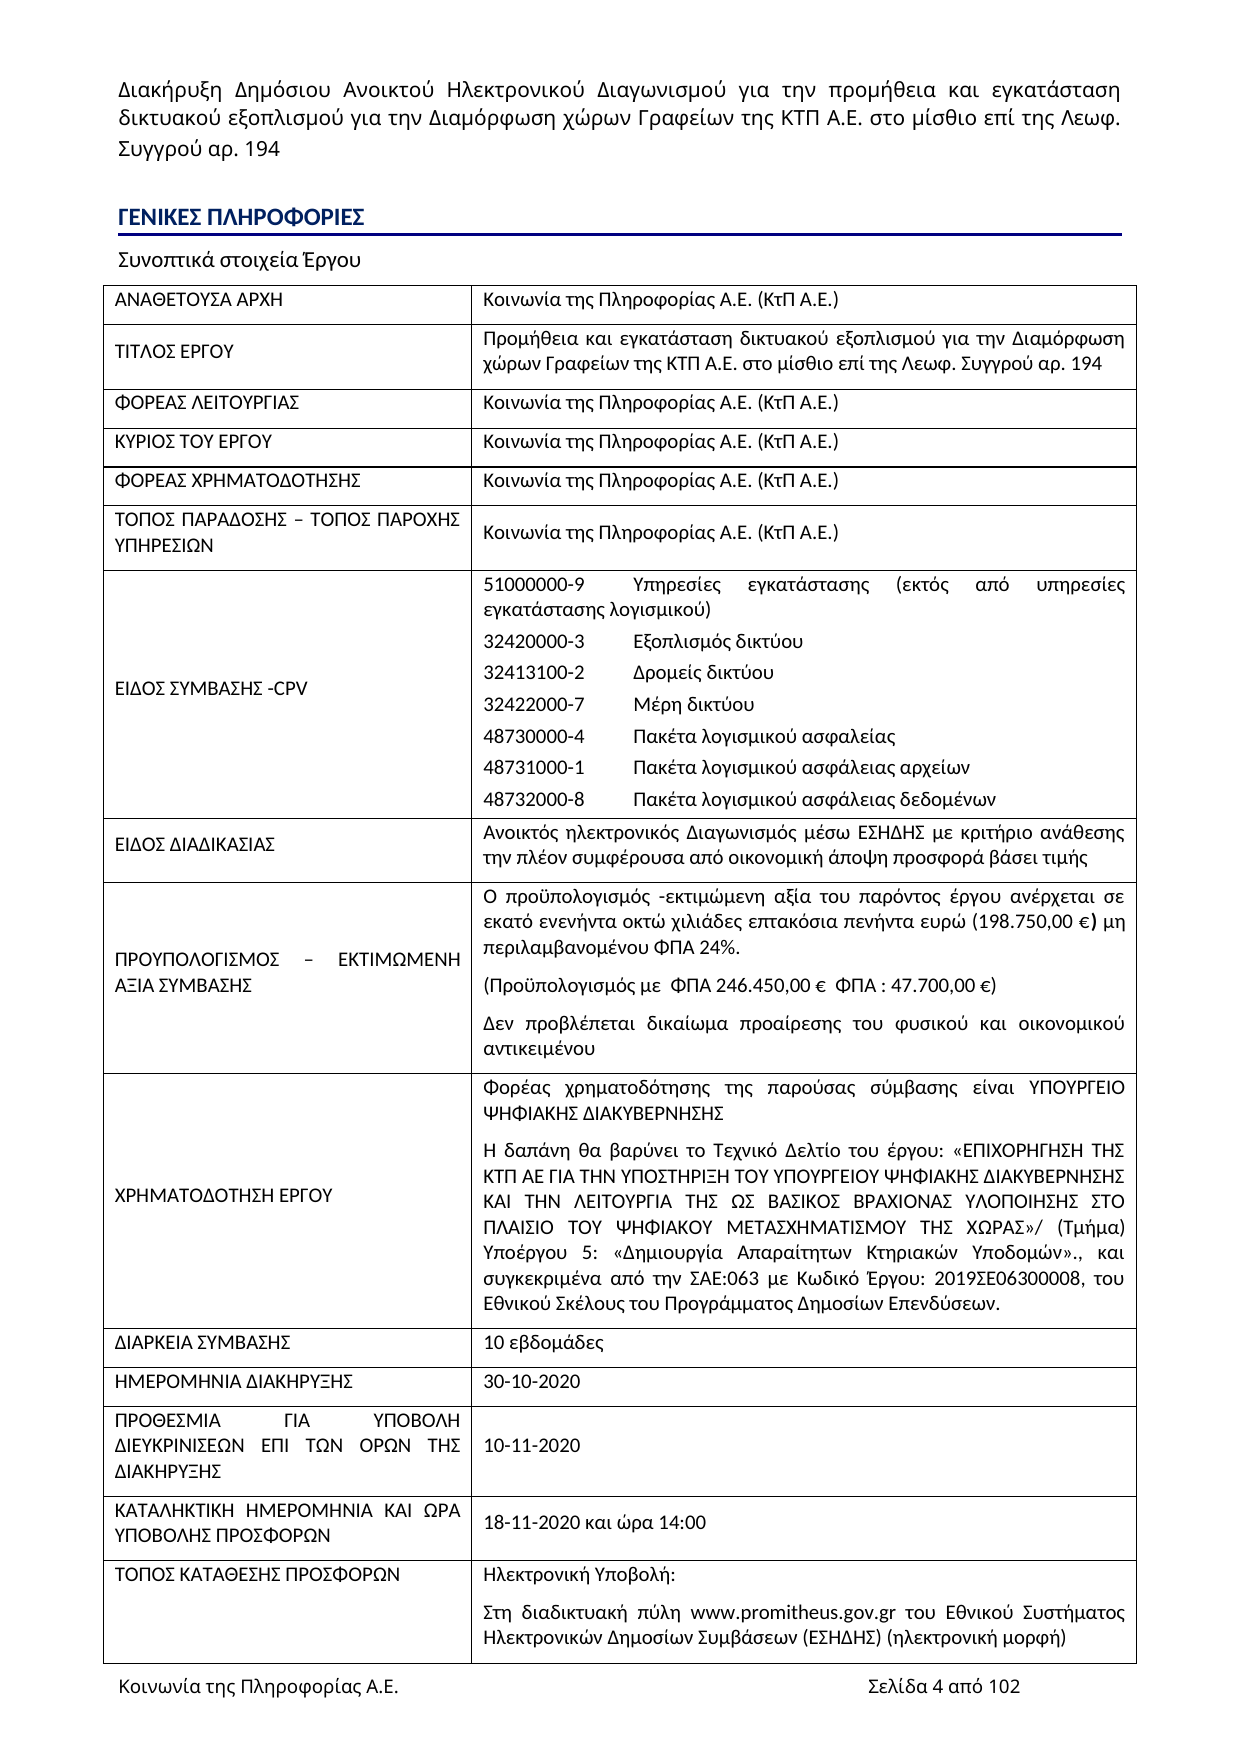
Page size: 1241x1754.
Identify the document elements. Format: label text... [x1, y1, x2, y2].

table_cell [104, 1561, 471, 1662]
table_cell ΕΙΔΟΣ ΣΥΜΒΑΣΗΣ -CPV [104, 571, 471, 818]
table_header ΑΝΑΘΕΤΟΥΣΑ ΑΡΧΗ [104, 286, 471, 324]
table_cell 10 εβδομάδες [472, 1329, 1136, 1367]
text Συνοπτικά στοιχεία Έργου [118, 245, 1122, 273]
table_cell ΤΙΤΛΟΣ ΕΡΓΟΥ [104, 325, 471, 388]
table_cell Κοινωνία της Πληροφορίας Α.Ε. (ΚτΠ Α.Ε.) [472, 390, 1136, 427]
table_cell ΗΜΕΡΟΜΗΝΙΑ ΔΙΑΚΗΡΥΞΗΣ [104, 1368, 471, 1406]
table_cell ΕΙΔΟΣ ΔΙΑΔΙΚΑΣΙΑΣ [104, 819, 471, 882]
table_cell ΤΟΠΟΣ ΠΑΡΑΔΟΣΗΣ – ΤΟΠΟΣ ΠΑΡΟΧΗΣ ΥΠΗΡΕΣΙΩΝ [104, 506, 471, 570]
table_cell ΦΟΡΕΑΣ ΧΡΗΜΑΤΟΔΟΤΗΣΗΣ [104, 468, 471, 505]
table_cell Φορέας χρηματοδότησης της παρούσας σύμβασης είναι ΥΠΟΥΡΓΕΙΟ ΨΗΦΙΑΚΗΣ ΔΙΑΚΥΒΕΡΝΗΣΗΣ Η δαπάνη θα βαρύνει το Τεχνικό Δελτίο του έργου: «ΕΠΙΧΟΡΗΓΗΣΗ ΤΗΣ ΚΤΠ ΑΕ ΓΙΑ ΤΗΝ ΥΠΟΣΤΗΡΙΞΗ ΤΟΥ ΥΠΟΥΡΓΕΙΟΥ ΨΗΦΙΑΚΗΣ ΔΙΑΚΥΒΕΡΝΗΣΗΣ ΚΑΙ ΤΗΝ ΛΕΙΤΟΥΡΓΙΑ ΤΗΣ ΩΣ ΒΑΣΙΚΟΣ ΒΡΑΧΙΟΝΑΣ ΥΛΟΠΟΙΗΣΗΣ ΣΤΟ ΠΛΑΙΣΙΟ ΤΟΥ ΨΗΦΙΑΚΟΥ ΜΕΤΑΣΧΗΜΑΤΙΣΜΟΥ ΤΗΣ ΧΩΡΑΣ»/ (Τμήμα) Υποέργου 5: «Δημιουργία Απαραίτητων Κτηριακών Υποδομών»., και συγκεκριμένα από την ΣΑΕ:063 με Κωδικό Έργου: 2019ΣΕ06300008, του Εθνικού Σκέλους του Προγράμματος Δημοσίων Επενδύσεων. [472, 1074, 1136, 1328]
table_cell ΚΑΤΑΛΗΚΤΙΚΗ ΗΜΕΡΟΜΗΝΙΑ ΚΑΙ ΩΡΑ ΥΠΟΒΟΛΗΣ ΠΡΟΣΦΟΡΩΝ [104, 1497, 471, 1560]
table_cell ΧΡΗΜΑΤΟΔΟΤΗΣΗ ΕΡΓΟΥ [104, 1074, 471, 1328]
table_cell Κοινωνία της Πληροφορίας Α.Ε. (ΚτΠ Α.Ε.) [472, 468, 1136, 505]
table_cell 18-11-2020 και ώρα 14:00 [472, 1497, 1136, 1560]
table_cell ΦΟΡΕΑΣ ΛΕΙΤΟΥΡΓΙΑΣ [104, 390, 471, 427]
table_cell 10-11-2020 [472, 1407, 1136, 1496]
table_cell Προμήθεια και εγκατάσταση δικτυακού εξοπλισμού για την Διαμόρφωση χώρων Γραφείων της ΚΤΠ Α.Ε. στο μίσθιο επί της Λεωφ. Συγγρού αρ. 194 [472, 325, 1136, 388]
table_cell 30-10-2020 [472, 1368, 1136, 1406]
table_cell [472, 1561, 1136, 1662]
table_cell Κοινωνία της Πληροφορίας Α.Ε. (ΚτΠ Α.Ε.) [472, 506, 1136, 570]
table_cell Κοινωνία της Πληροφορίας Α.Ε. (ΚτΠ Α.Ε.) [472, 429, 1136, 466]
table_cell 51000000-9 Υπηρεσίες εγκατάστασης (εκτός από υπηρεσίες εγκατάστασης λογισμικού) 32420000-3 Εξοπλισμός δικτύου 32413100-2 Δρομείς δικτύου 32422000-7 Μέρη δικτύου 48730000-4 Πακέτα λογισμικού ασφαλείας 48731000-1 Πακέτα λογισμικού ασφάλειας αρχείων 48732000-8 Πακέτα λογισμικού ασφάλειας δεδομένων [472, 571, 1136, 818]
table_cell Ανοικτός ηλεκτρονικός Διαγωνισμός μέσω ΕΣΗΔΗΣ με κριτήριο ανάθεσης την πλέον συμφέρουσα από οικονομική άποψη προσφορά βάσει τιμής [472, 819, 1136, 882]
table_cell ΔΙΑΡΚΕΙΑ ΣΥΜΒΑΣΗΣ [104, 1329, 471, 1367]
table_cell Ο προϋπολογισμός -εκτιμώμενη αξία του παρόντος έργου ανέρχεται σε εκατό ενενήντα οκτώ χιλιάδες επτακόσια πενήντα ευρώ (198.750,00 €) μη περιλαμβανομένου ΦΠΑ 24%. (Προϋπολογισμός με ΦΠΑ 246.450,00 € ΦΠΑ : 47.700,00 €) Δεν προβλέπεται δικαίωμα προαίρεσης του φυσικού και οικονομικού αντικειμένου [472, 883, 1136, 1073]
subtitle ΓΕΝΙΚΕΣ ΠΛΗΡΟΦΟΡΙΕΣ [118, 201, 1122, 233]
table_cell ΠΡΟΘΕΣΜΙΑ ΓΙΑ ΥΠΟΒΟΛΗ ΔΙΕΥΚΡΙΝΙΣΕΩΝ ΕΠΙ ΤΩΝ ΟΡΩΝ ΤΗΣ ΔΙΑΚΗΡΥΞΗΣ [104, 1407, 471, 1496]
table_cell ΠΡΟΥΠΟΛΟΓΙΣΜΟΣ – ΕΚΤΙΜΩΜΕΝΗ ΑΞΙΑ ΣΥΜΒΑΣΗΣ [104, 883, 471, 1073]
table_cell ΚΥΡΙΟΣ ΤΟΥ ΕΡΓΟΥ [104, 429, 471, 466]
table_header Κοινωνία της Πληροφορίας Α.Ε. (ΚτΠ Α.Ε.) [472, 286, 1136, 324]
